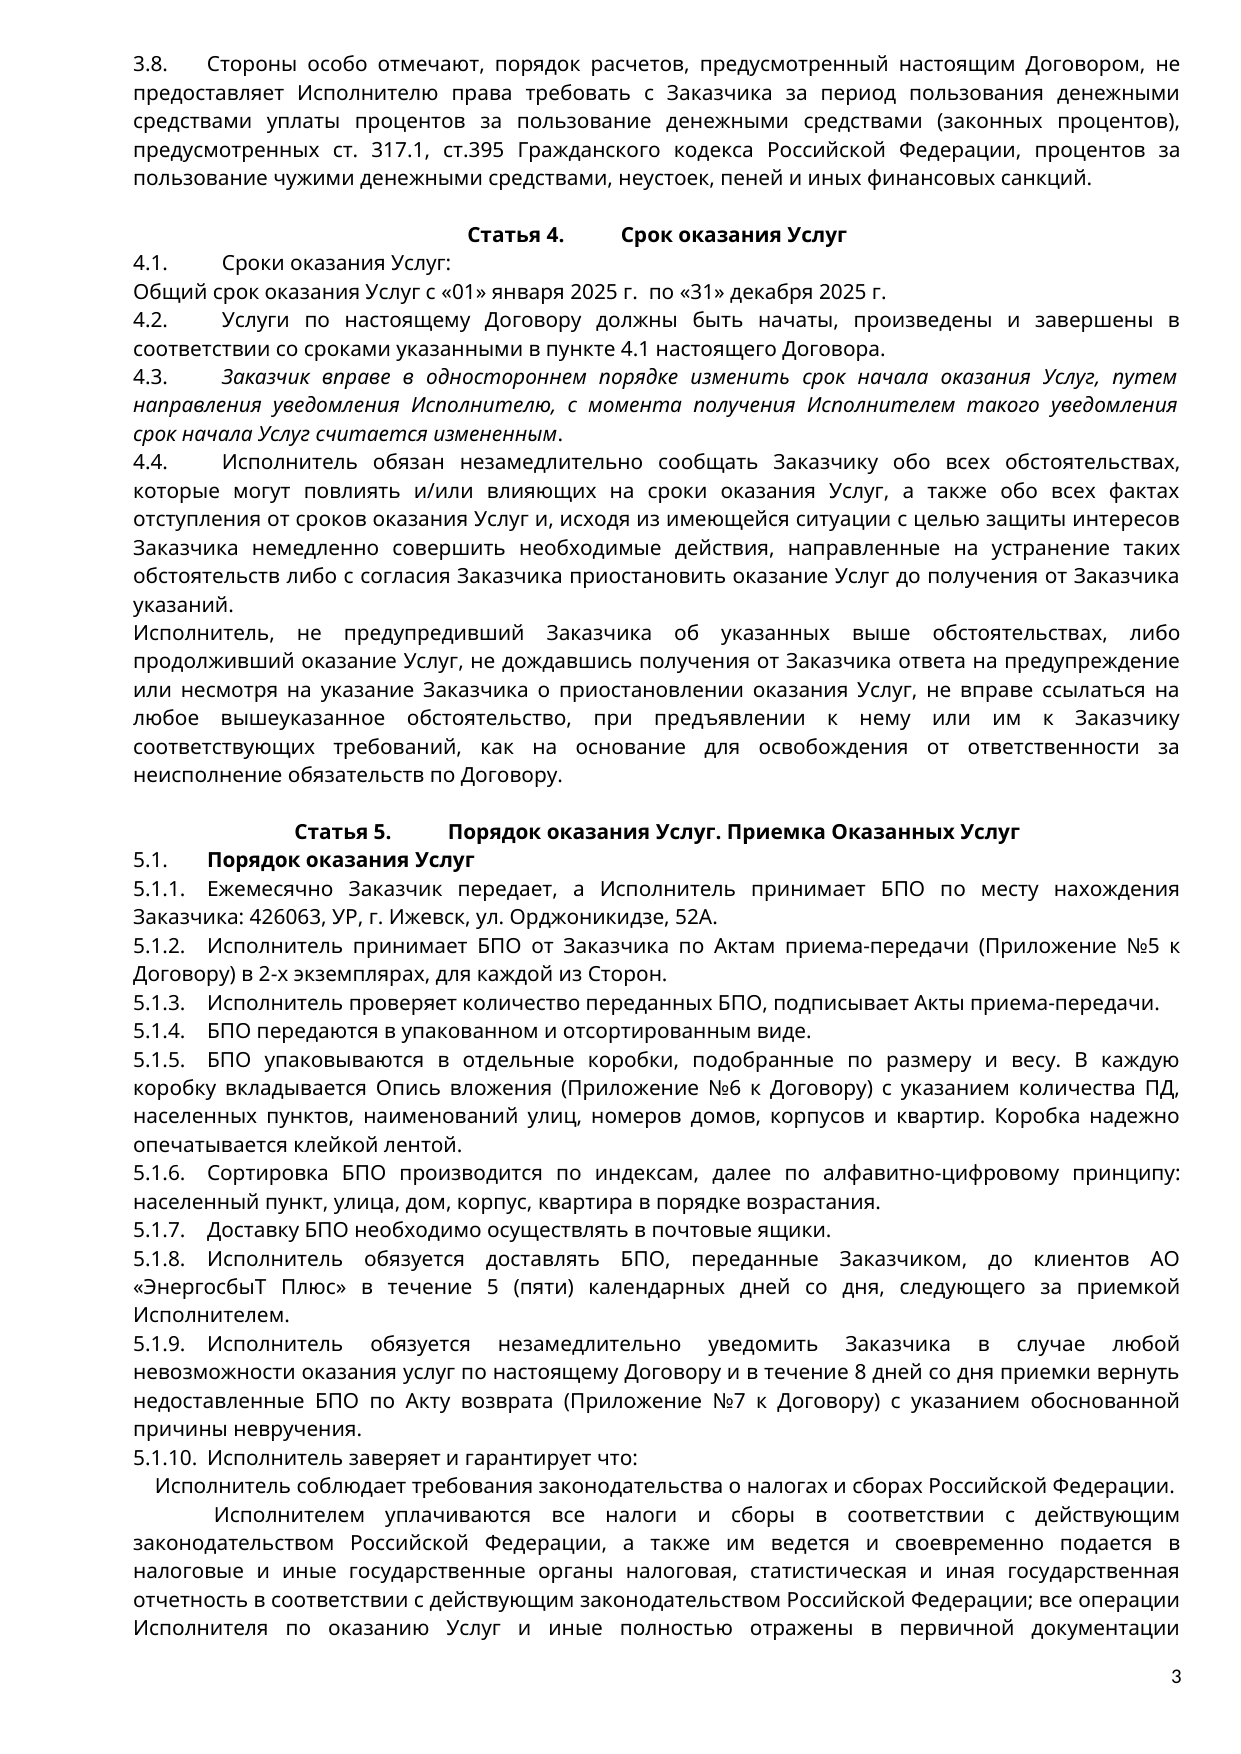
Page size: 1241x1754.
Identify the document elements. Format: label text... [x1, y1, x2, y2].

list БПО передаются в упакованном и отсортированным виде. [133, 1016, 1181, 1045]
list Исполнитель обязуется незамедлительно уведомить Заказчика в случае любой невозможности оказания услуг по настоящему Договору и в течение 8 дней со дня приемки вернуть недоставленные БПО по Акту возврата (Приложение №7 к Договору) с указанием обоснованной причины невручения. [133, 1329, 1181, 1443]
list Заказчик вправе в одностороннем порядке изменить срок начала оказания Услуг, путем направления уведомления Исполнителю, с момента получения Исполнителем такого уведомления срок начала Услуг считается измененным. [133, 362, 1181, 447]
text Исполнитель, не предупредивший Заказчика об указанных выше обстоятельствах, либо продолживший оказание Услуг, не дождавшись получения от Заказчика ответа на предупреждение или несмотря на указание Заказчика о приостановлении оказания Услуг, не вправе ссылаться на любое вышеуказанное обстоятельство, при предъявлении к нему или им к Заказчику соответствующих требований, как на основание для освобождения от ответственности за неисполнение обязательств по Договору. [133, 618, 1181, 789]
list Ежемесячно Заказчик передает, а Исполнитель принимает БПО по месту нахождения Заказчика: 426063, УР, г. Ижевск, ул. Орджоникидзе, 52А. [133, 874, 1181, 931]
list Сортировка БПО производится по индексам, далее по алфавитно-цифровому принципу: населенный пункт, улица, дом, корпус, квартира в порядке возрастания. [133, 1158, 1181, 1215]
list БПО упаковываются в отдельные коробки, подобранные по размеру и весу. В каждую коробку вкладывается Опись вложения (Приложение №6 к Договору) с указанием количества ПД, населенных пунктов, наименований улиц, номеров домов, корпусов и квартир. Коробка надежно опечатывается клейкой лентой. [133, 1045, 1181, 1158]
list Исполнитель проверяет количество переданных БПО, подписывает Акты приема-передачи. [133, 988, 1181, 1016]
list Порядок оказания Услуг [133, 846, 1181, 874]
list Услуги по настоящему Договору должны быть начаты, произведены и завершены в соответствии со сроками указанными в пункте 4.1 настоящего Договора. [133, 305, 1181, 362]
list Доставку БПО необходимо осуществлять в почтовые ящики. [133, 1215, 1181, 1244]
subtitle Срок оказания Услуг [133, 220, 1181, 248]
text Исполнитель соблюдает требования законодательства о налогах и сборах Российской Федерации. [133, 1471, 1181, 1500]
list Сроки оказания Услуг: [133, 248, 1181, 277]
list Исполнитель обязан незамедлительно сообщать Заказчику обо всех обстоятельствах, которые могут повлиять и/или влияющих на сроки оказания Услуг, а также обо всех фактах отступления от сроков оказания Услуг и, исходя из имеющейся ситуации с целью защиты интересов Заказчика немедленно совершить необходимые действия, направленные на устранение таких обстоятельств либо с согласия Заказчика приостановить оказание Услуг до получения от Заказчика указаний. [133, 447, 1181, 618]
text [133, 1500, 1181, 1642]
list Исполнитель обязуется доставлять БПО, переданные Заказчиком, до клиентов АО «ЭнергосбыТ Плюс» в течение 5 (пяти) календарных дней со дня, следующего за приемкой Исполнителем. [133, 1244, 1181, 1329]
list Стороны особо отмечают, порядок расчетов, предусмотренный настоящим Договором, не предоставляет Исполнителю права требовать с Заказчика за период пользования денежными средствами уплаты процентов за пользование денежными средствами (законных процентов), предусмотренных ст. 317.1, ст.395 Гражданского кодекса Российской Федерации, процентов за пользование чужими денежными средствами, неустоек, пеней и иных финансовых санкций. [133, 49, 1181, 192]
list Исполнитель заверяет и гарантирует что: [133, 1443, 1181, 1471]
list Исполнитель принимает БПО от Заказчика по Актам приема-передачи (Приложение №5 к Договору) в 2-х экземплярах, для каждой из Сторон. [133, 931, 1181, 988]
text Общий срок оказания Услуг с «01» января 2025 г. по «31» декабря 2025 г. [133, 277, 1181, 305]
subtitle Порядок оказания Услуг. Приемка Оказанных Услуг [133, 817, 1181, 846]
